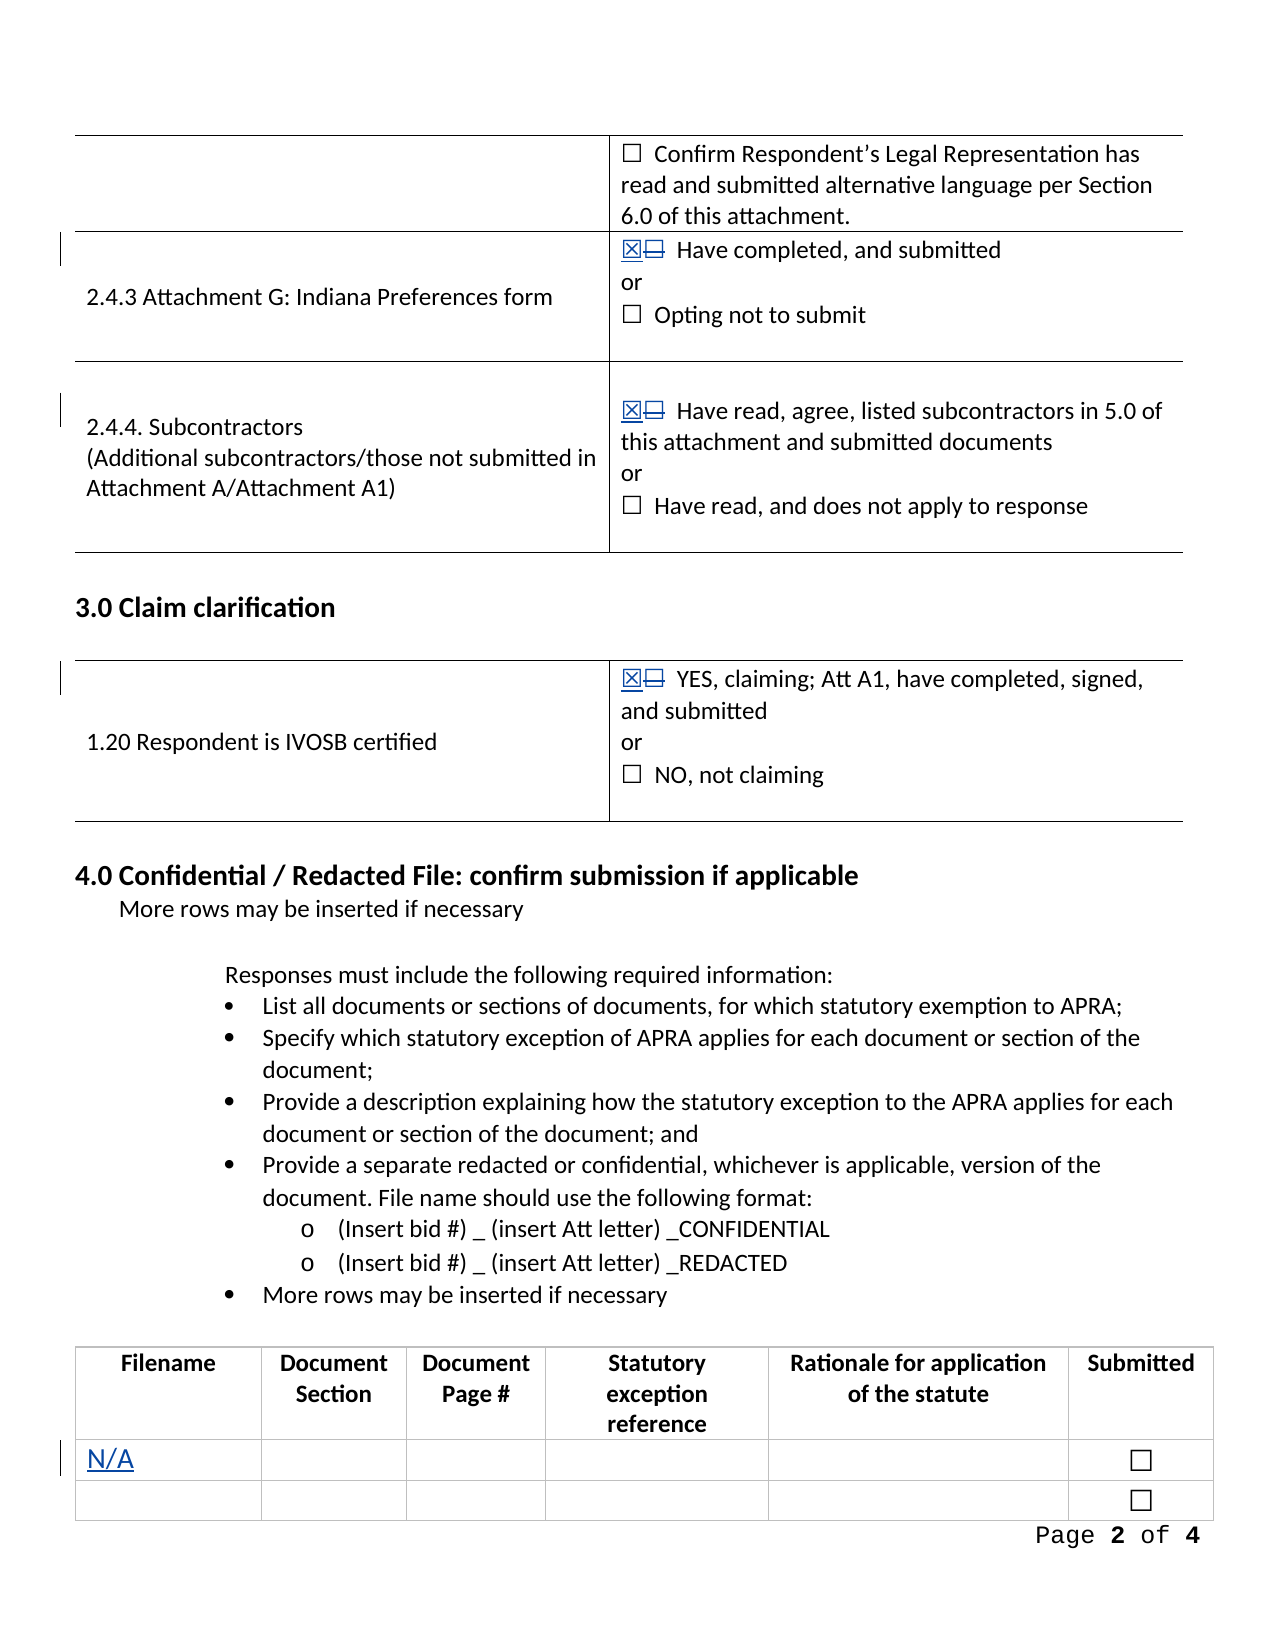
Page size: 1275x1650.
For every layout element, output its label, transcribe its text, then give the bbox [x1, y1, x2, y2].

list Specify which statutory exception of APRA applies for each document or section of the document; [225, 1022, 1200, 1084]
table_cell [546, 1440, 768, 1480]
list Provide a description explaining how the statutory exception to the APRA applies for each document or section of the document; and [225, 1086, 1200, 1148]
table_header Statutory exception reference [546, 1348, 768, 1439]
table_header Filename [76, 1348, 261, 1439]
list List all documents or sections of documents, for which statutory exemption to APRA; [225, 990, 1200, 1020]
list Claim clarification [75, 589, 1200, 624]
table_header YES, claiming; Att A1, have completed, signed, and submitted or NO, not claiming [610, 661, 1182, 821]
table_cell [407, 1481, 545, 1520]
list More rows may be inserted if necessary [225, 1279, 1200, 1309]
table_header Submitted [1069, 1348, 1213, 1439]
table_cell [769, 1440, 1068, 1480]
table_cell Have completed, and submitted or Opting not to submit [610, 232, 1182, 361]
table_header Document Section [262, 1348, 406, 1439]
table_header Rationale for application of the statute [769, 1348, 1068, 1439]
list Provide a separate redacted or confidential, whichever is applicable, version of the document. File name should use the following format: [225, 1150, 1200, 1212]
text Responses must include the following required information: [150, 959, 1200, 990]
table_cell [769, 1481, 1068, 1520]
table_cell 2.4.4. Subcontractors (Additional subcontractors/those not submitted in Attachment A/Attachment A1) [75, 362, 609, 552]
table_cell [610, 136, 1182, 231]
table_cell [76, 1440, 261, 1480]
table_header Document Page # [407, 1348, 545, 1439]
table_cell [546, 1481, 768, 1520]
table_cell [75, 136, 609, 231]
list (Insert bid #) _ (insert Att letter) _REDACTED [300, 1247, 1200, 1279]
table_cell [262, 1481, 406, 1520]
list Confidential / Redacted File: confirm submission if applicable [75, 857, 1200, 893]
table_header 1.20 Respondent is IVOSB certified [75, 661, 609, 821]
table_cell [407, 1440, 545, 1480]
list (Insert bid #) _ (insert Att letter) _CONFIDENTIAL [300, 1214, 1200, 1245]
table_cell [76, 1481, 261, 1520]
table_cell 2.4.3 Attachment G: Indiana Preferences form [75, 232, 609, 361]
table_cell [262, 1440, 406, 1480]
table_cell Have read, agree, listed subcontractors in 5.0 of this attachment and submitted documents or Have read, and does not apply to response [610, 362, 1182, 552]
text More rows may be inserted if necessary [75, 893, 1200, 924]
